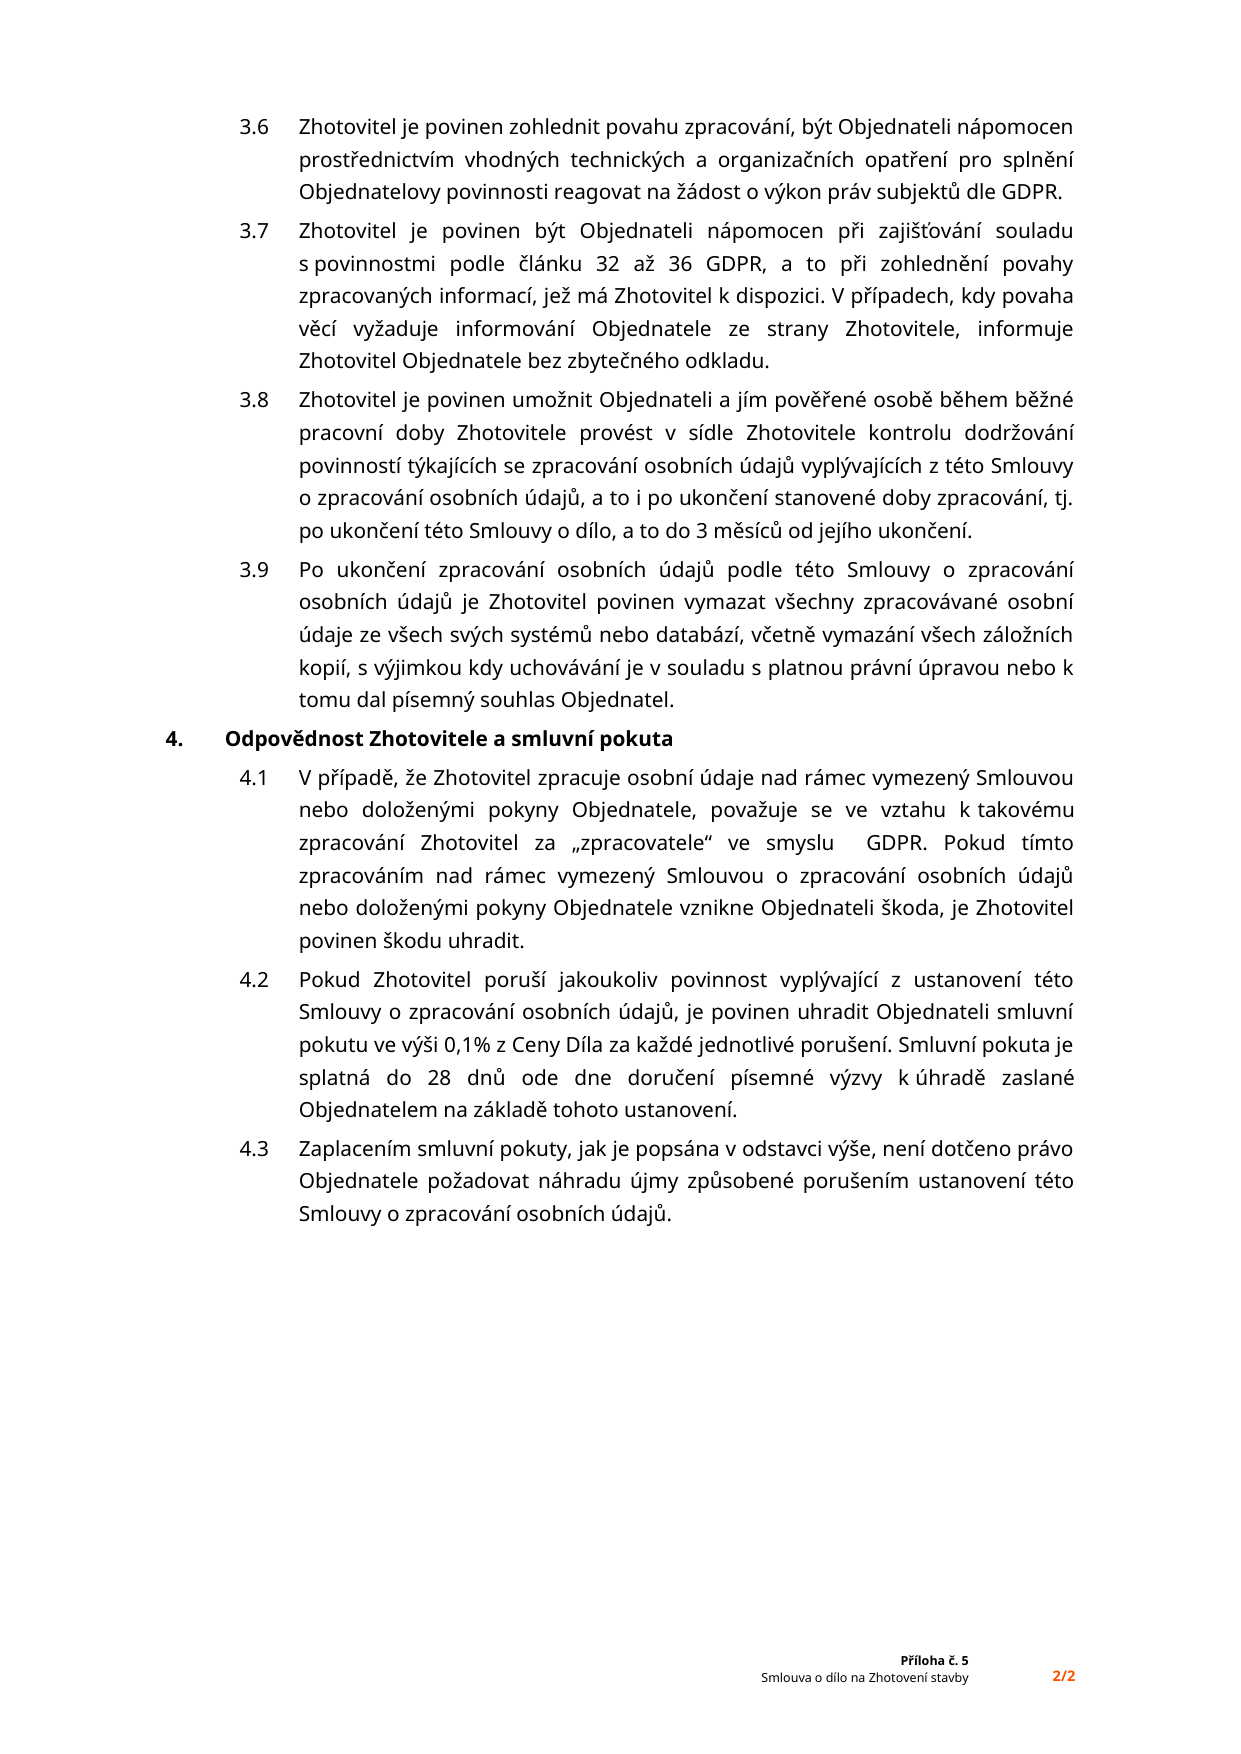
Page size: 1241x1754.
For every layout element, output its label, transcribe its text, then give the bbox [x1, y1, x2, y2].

list Odpovědnost Zhotovitele a smluvní pokuta [165, 724, 1075, 752]
list Pokud Zhotovitel poruší jakoukoliv povinnost vyplývající z ustanovení této Smlouvy o zpracování osobních údajů, je povinen uhradit Objednateli smluvní pokutu ve výši 0,1% z Ceny Díla za každé jednotlivé porušení. Smluvní pokuta je splatná do 28 dnů ode dne doručení písemné výzvy k úhradě zaslané Objednatelem na základě tohoto ustanovení. [239, 965, 1075, 1124]
list Zhotovitel je povinen umožnit Objednateli a jím pověřené osobě během běžné pracovní doby Zhotovitele provést v sídle Zhotovitele kontrolu dodržování povinností týkajících se zpracování osobních údajů vyplývajících z této Smlouvy o zpracování osobních údajů, a to i po ukončení stanovené doby zpracování, tj. po ukončení této Smlouvy o dílo, a to do 3 měsíců od jejího ukončení. [239, 386, 1075, 544]
list Zaplacením smluvní pokuty, jak je popsána v odstavci výše, není dotčeno právo Objednatele požadovat náhradu újmy způsobené porušením ustanovení této Smlouvy o zpracování osobních údajů. [239, 1134, 1075, 1228]
list Zhotovitel je povinen být Objednateli nápomocen při zajišťování souladu s povinnostmi podle článku 32 až 36 GDPR, a to při zohlednění povahy zpracovaných informací, jež má Zhotovitel k dispozici. V případech, kdy povaha věcí vyžaduje informování Objednatele ze strany Zhotovitele, informuje Zhotovitel Objednatele bez zbytečného odkladu. [239, 216, 1075, 375]
list Po ukončení zpracování osobních údajů podle této Smlouvy o zpracování osobních údajů je Zhotovitel povinen vymazat všechny zpracovávané osobní údaje ze všech svých systémů nebo databází, včetně vymazání všech záložních kopií, s výjimkou kdy uchovávání je v souladu s platnou právní úpravou nebo k tomu dal písemný souhlas Objednatel. [239, 555, 1075, 714]
list V případě, že Zhotovitel zpracuje osobní údaje nad rámec vymezený Smlouvou nebo doloženými pokyny Objednatele, považuje se ve vztahu k takovému zpracování Zhotovitel za „zpracovatele“ ve smyslu GDPR. Pokud tímto zpracováním nad rámec vymezený Smlouvou o zpracování osobních údajů nebo doloženými pokyny Objednatele vznikne Objednateli škoda, je Zhotovitel povinen škodu uhradit. [239, 763, 1075, 954]
list Zhotovitel je povinen zohlednit povahu zpracování, být Objednateli nápomocen prostřednictvím vhodných technických a organizačních opatření pro splnění Objednatelovy povinnosti reagovat na žádost o výkon práv subjektů dle GDPR. [239, 112, 1075, 206]
